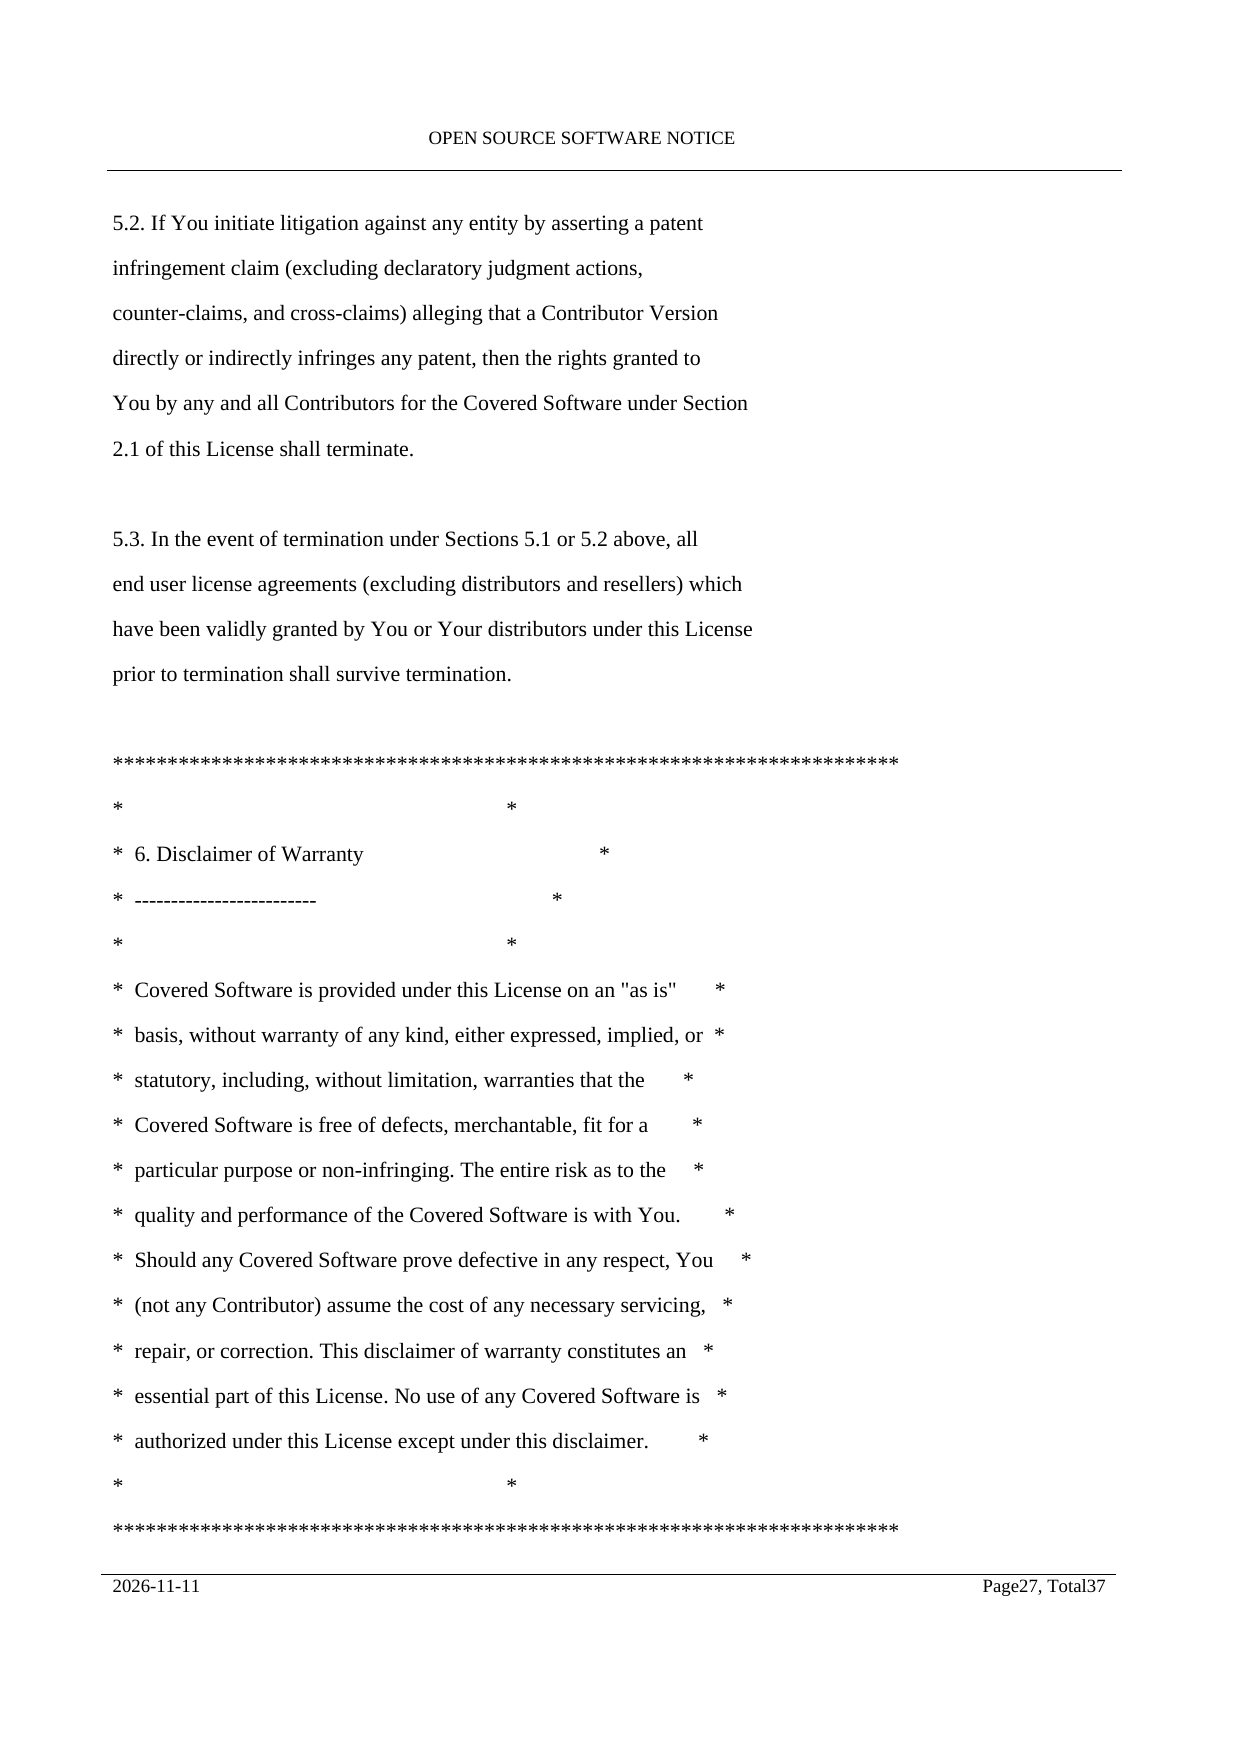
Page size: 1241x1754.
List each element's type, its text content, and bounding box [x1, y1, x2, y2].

text * (not any Contributor) assume the cost of any necessary servicing, * [112, 1289, 1128, 1321]
text have been validly granted by You or Your distributors under this License [112, 612, 1128, 645]
text * basis, without warranty of any kind, either expressed, implied, or * [112, 1018, 1128, 1051]
text * particular purpose or non-infringing. The entire risk as to the * [112, 1153, 1128, 1186]
text * Covered Software is free of defects, merchantable, fit for a * [112, 1108, 1128, 1141]
text * quality and performance of the Covered Software is with You. * [112, 1199, 1128, 1231]
text * * [112, 928, 1128, 961]
text directly or indirectly infringes any patent, then the rights granted to [112, 342, 1128, 374]
text * essential part of this License. No use of any Covered Software is * [112, 1379, 1128, 1412]
text * 6. Disclaimer of Warranty * [112, 838, 1128, 870]
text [112, 1514, 1128, 1547]
text 2.1 of this License shall terminate. [112, 432, 1128, 464]
text * Should any Covered Software prove defective in any respect, You * [112, 1244, 1128, 1276]
text * * [112, 1469, 1128, 1502]
text infringement claim (excluding declaratory judgment actions, [112, 251, 1128, 284]
text * Covered Software is provided under this License on an "as is" * [112, 973, 1128, 1006]
text ************************************************************************ [112, 748, 1128, 780]
text 5.2. If You initiate litigation against any entity by asserting a patent [112, 206, 1128, 239]
text prior to termination shall survive termination. [112, 657, 1128, 690]
text 5.3. In the event of termination under Sections 5.1 or 5.2 above, all [112, 522, 1128, 554]
text * * [112, 793, 1128, 825]
text counter-claims, and cross-claims) alleging that a Contributor Version [112, 297, 1128, 329]
text * repair, or correction. This disclaimer of warranty constitutes an * [112, 1334, 1128, 1366]
text * ------------------------- * [112, 883, 1128, 915]
text You by any and all Contributors for the Covered Software under Section [112, 387, 1128, 419]
text * authorized under this License except under this disclaimer. * [112, 1424, 1128, 1457]
text * statutory, including, without limitation, warranties that the * [112, 1063, 1128, 1096]
text end user license agreements (excluding distributors and resellers) which [112, 567, 1128, 600]
